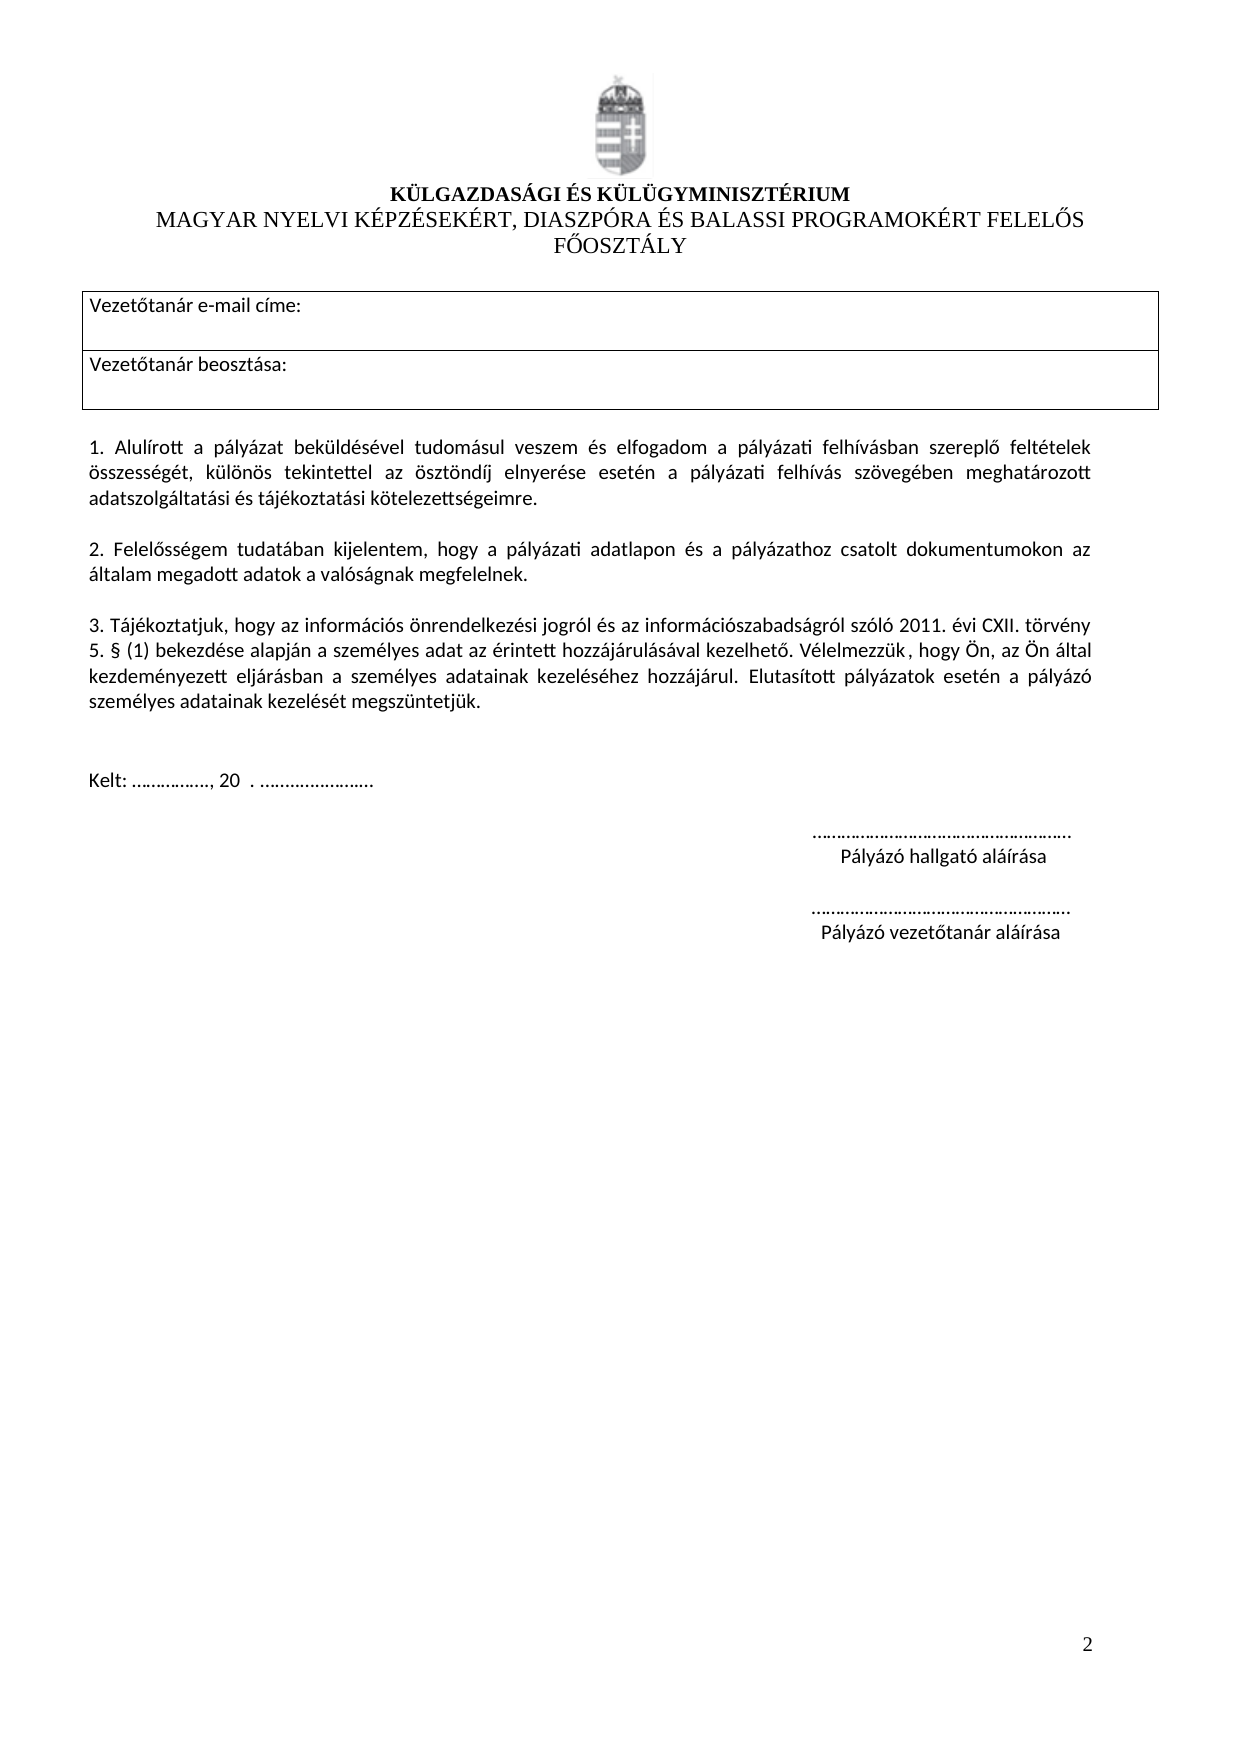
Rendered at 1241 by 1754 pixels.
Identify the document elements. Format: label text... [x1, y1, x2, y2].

text ……………………………………………… [738, 894, 1092, 919]
text Pályázó vezetőtanár aláírása [752, 919, 1092, 945]
text Kelt: ……………., 20 . ...…..…..…….… [89, 767, 1092, 792]
text 2. Felelősségem tudatában kijelentem, hogy a pályázati adatlapon és a pályázathoz csatolt dokumentumokon az általam megadott adatok a valóságnak megfelelnek. [89, 536, 1092, 587]
text Pályázó hallgató aláírása [89, 843, 1092, 869]
table_cell Vezetőtanár beosztása: [83, 351, 1158, 409]
text ……………………………………………… [89, 818, 1092, 843]
text 1. Alulírott a pályázat beküldésével tudomásul veszem és elfogadom a pályázati felhívásban szereplő feltételek összességét, különös tekintettel az ösztöndíj elnyerése esetén a pályázati felhívás szövegében meghatározott adatszolgáltatási és tájékoztatási kötelezettségeimre. [89, 434, 1092, 510]
table_cell Vezetőtanár e-mail címe: [83, 292, 1158, 350]
picture [586, 73, 654, 182]
text 3. Tájékoztatjuk, hogy az információs önrendelkezési jogról és az információszabadságról szóló 2011. évi CXII. törvény 5. § (1) bekezdése alapján a személyes adat az érintett hozzájárulásával kezelhető. Vélelmezzük, hogy Ön, az Ön által kezdeményezett eljárásban a személyes adatainak kezeléséhez hozzájárul. Elutasított pályázatok esetén a pályázó személyes adatainak kezelését megszüntetjük. [89, 612, 1092, 714]
